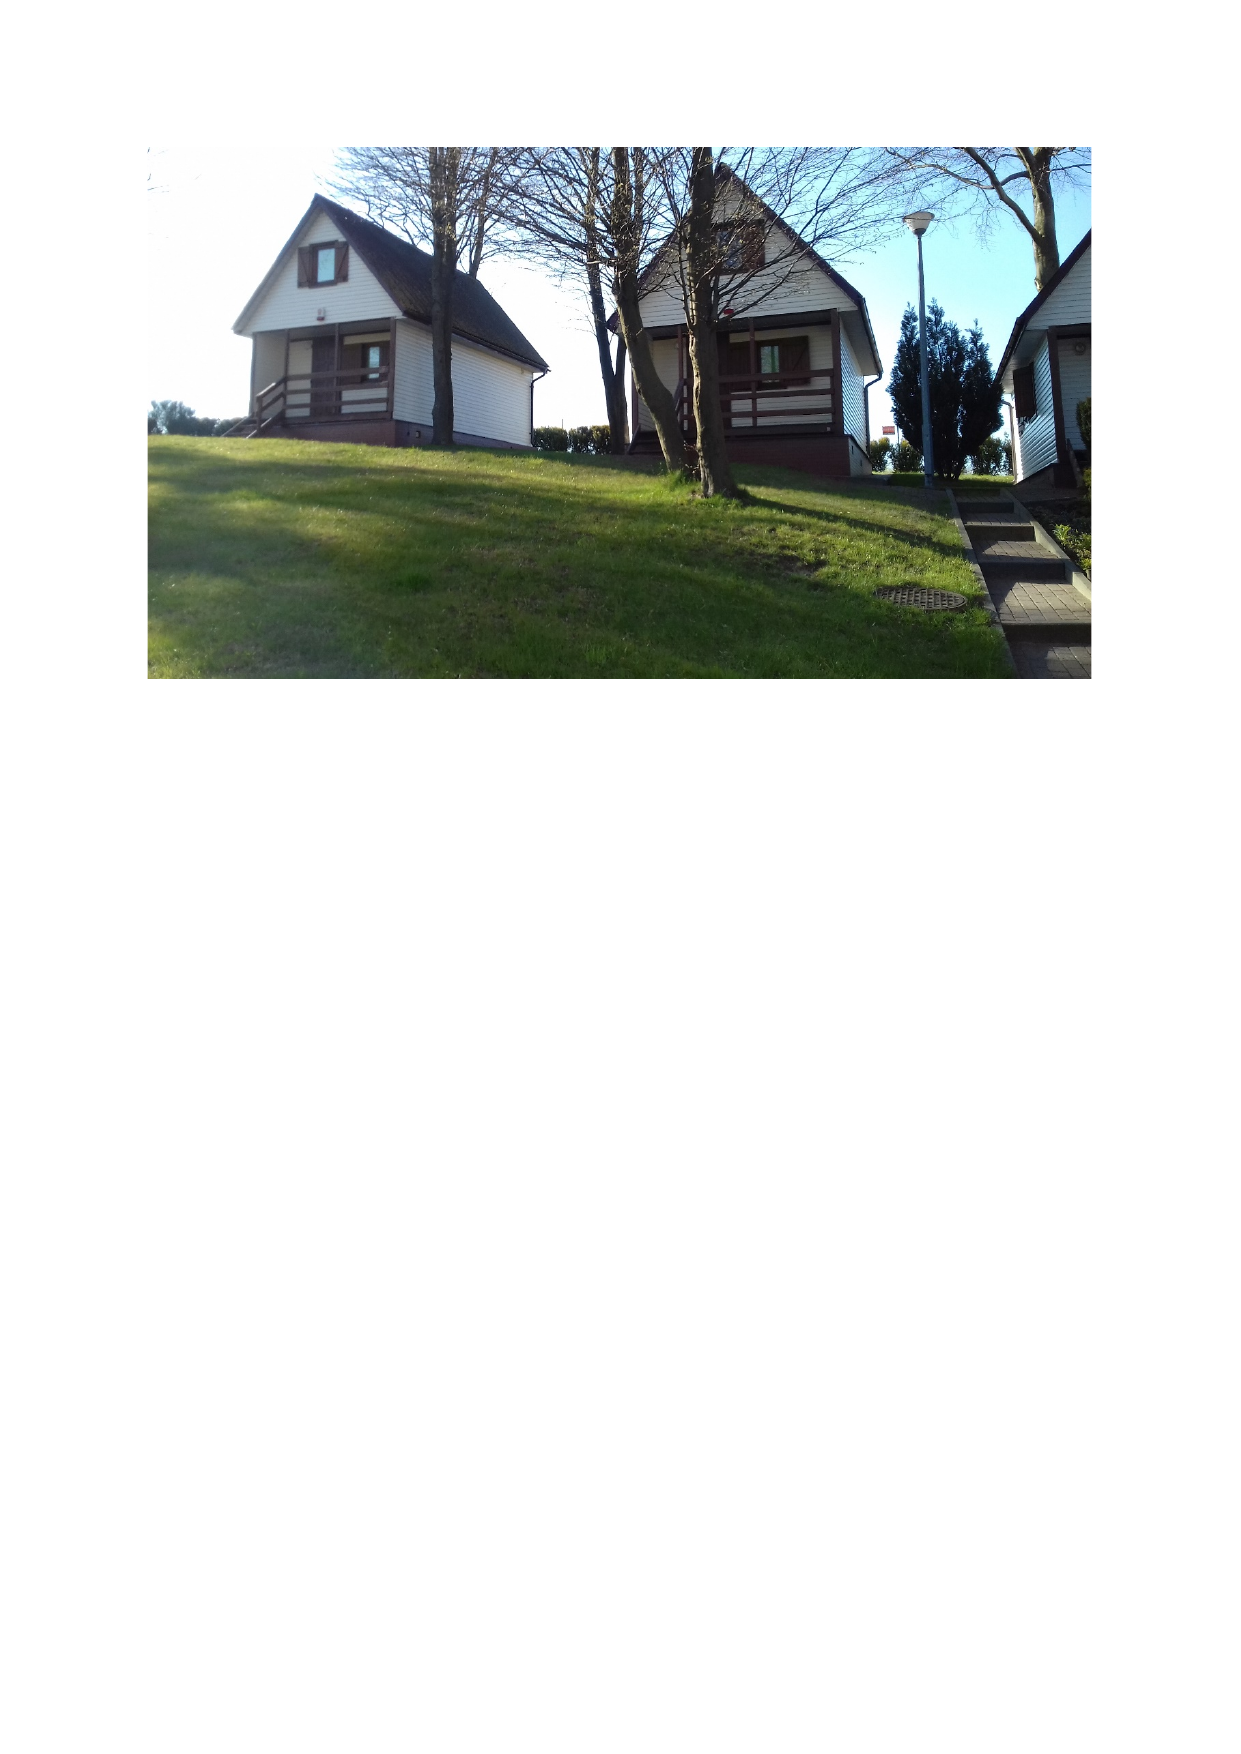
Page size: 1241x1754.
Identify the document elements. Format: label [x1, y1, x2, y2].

picture [147, 147, 1092, 679]
